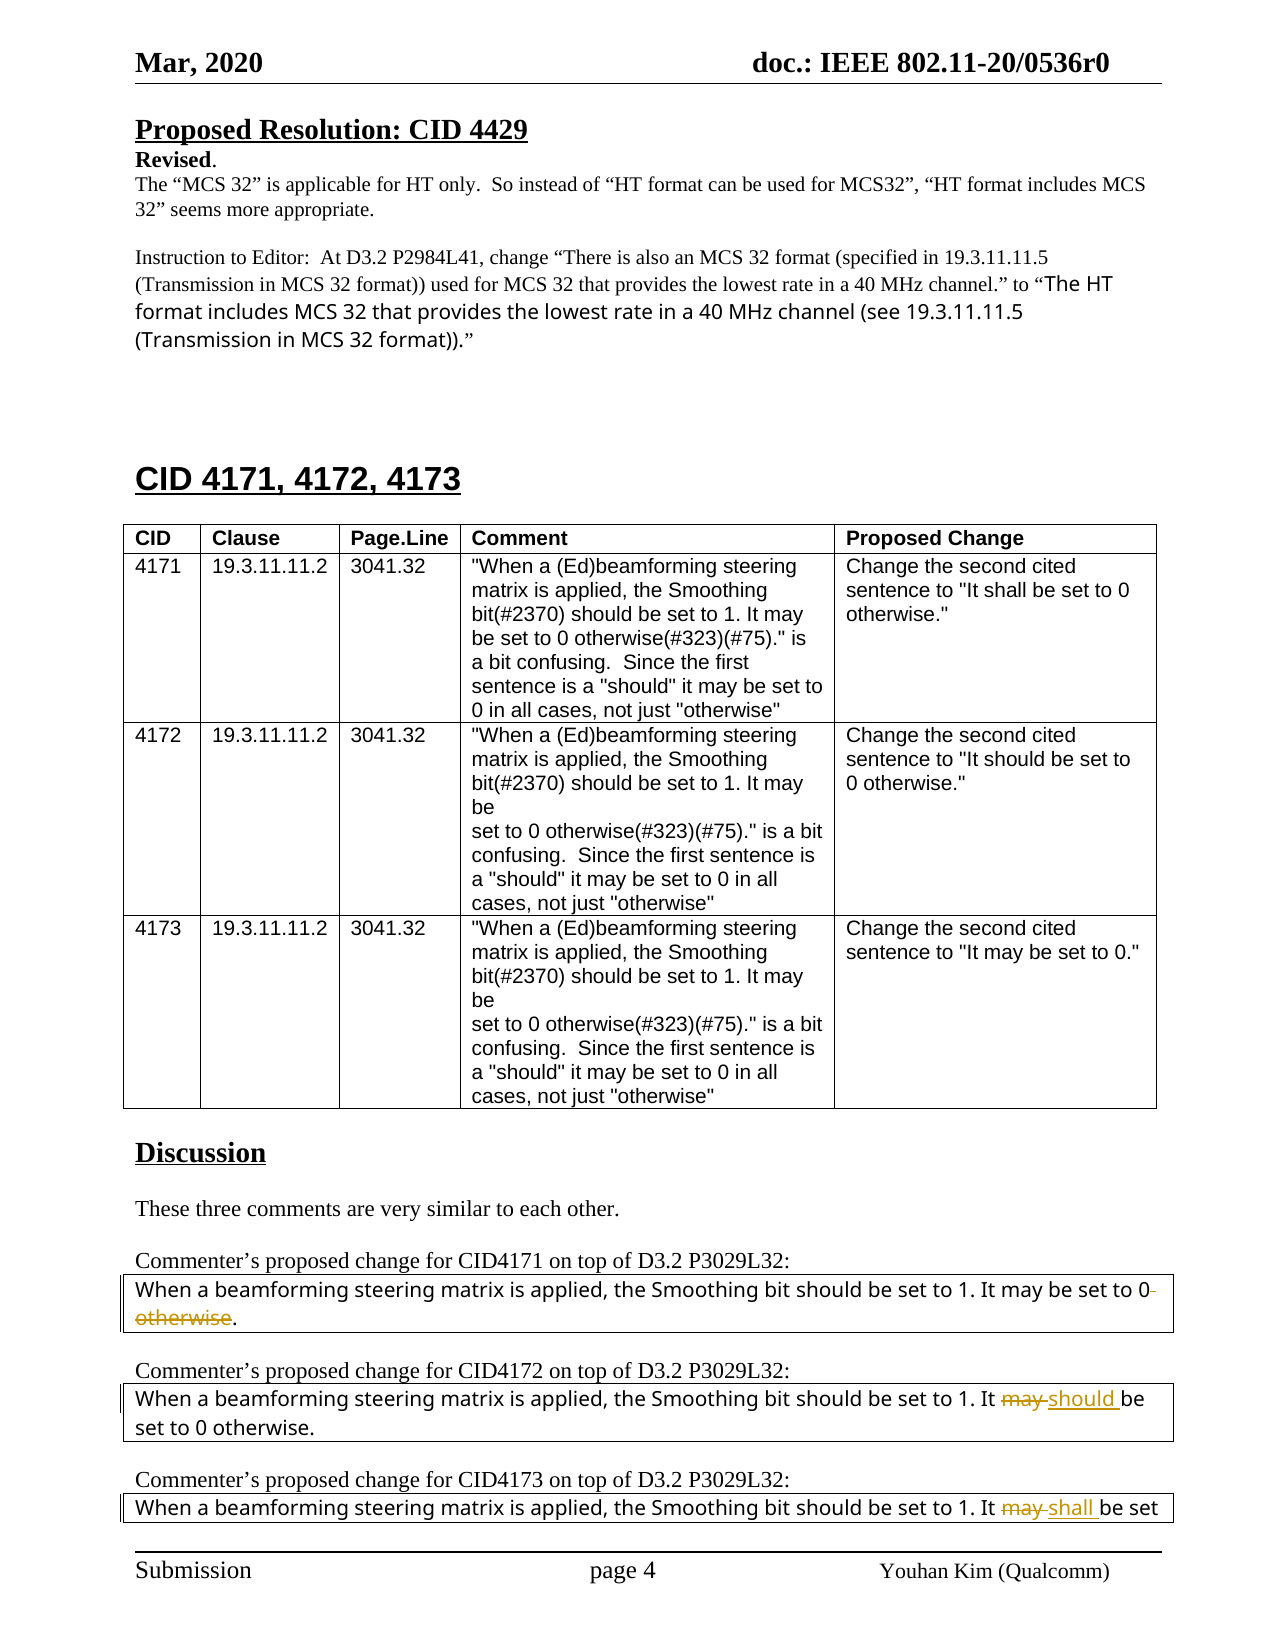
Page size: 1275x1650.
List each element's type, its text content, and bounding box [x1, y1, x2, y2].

table_cell 19.3.11.11.2 [201, 916, 339, 1107]
table_header Proposed Change [835, 525, 1156, 553]
table_cell 4172 [124, 723, 200, 915]
table_header Clause [201, 525, 339, 553]
text Commenter’s proposed change for CID4172 on top of D3.2 P3029L32: [135, 1357, 1162, 1383]
text The “MCS 32” is applicable for HT only. So instead of “HT format can be used for MCS32”, “HT format includes MCS 32” seems more appropriate. [135, 172, 1162, 221]
text Revised. [135, 146, 1162, 172]
table_cell 3041.32 [340, 554, 460, 722]
text These three comments are very similar to each other. [135, 1195, 1162, 1221]
table_header CID [124, 525, 200, 553]
table_cell "When a (Ed)beamforming steering matrix is applied, the Smoothing bit(#2370) should be set to 1. It may be set to 0 otherwise(#323)(#75)." is a bit confusing. Since the first sentence is a "should" it may be set to 0 in all cases, not just "otherwise" [461, 723, 834, 915]
text Discussion [135, 1135, 1162, 1168]
table_cell Change the second cited sentence to "It may be set to 0." [835, 916, 1156, 1107]
table_cell "When a (Ed)beamforming steering matrix is applied, the Smoothing bit(#2370) should be set to 1. It may be set to 0 otherwise(#323)(#75)." is a bit confusing. Since the first sentence is a "should" it may be set to 0 in all cases, not just "otherwise" [461, 916, 834, 1107]
table_header When a beamforming steering matrix is applied, the Smoothing bit should be set to 1. It be set to 0 otherwise. [124, 1384, 1173, 1441]
table_cell Change the second cited sentence to "It should be set to 0 otherwise." [835, 723, 1156, 915]
text Commenter’s proposed change for CID4173 on top of D3.2 P3029L32: [135, 1466, 1162, 1492]
table_header Comment [461, 525, 834, 553]
text Instruction to Editor: At D3.2 P2984L41, change “There is also an MCS 32 format (specified in 19.3.11.11.5 (Transmission in MCS 32 format)) used for MCS 32 that provides the lowest rate in a 40 MHz channel.” to “The HT format includes MCS 32 that provides the lowest rate in a 40 MHz channel (see 19.3.11.11.5 (Transmission in MCS 32 format)).” [135, 244, 1162, 354]
table_cell "When a (Ed)beamforming steering matrix is applied, the Smoothing bit(#2370) should be set to 1. It may be set to 0 otherwise(#323)(#75)." is a bit confusing. Since the first sentence is a "should" it may be set to 0 in all cases, not just "otherwise" [461, 554, 834, 722]
table_cell 19.3.11.11.2 [201, 723, 339, 915]
subtitle CID 4171, 4172, 4173 [135, 459, 1162, 498]
table_cell 19.3.11.11.2 [201, 554, 339, 722]
table_cell Change the second cited sentence to "It shall be set to 0 otherwise." [835, 554, 1156, 722]
text Commenter’s proposed change for CID4171 on top of D3.2 P3029L32: [135, 1247, 1162, 1274]
table_cell 3041.32 [340, 916, 460, 1107]
table_cell 4171 [124, 554, 200, 722]
table_cell 4173 [124, 916, 200, 1107]
table_header When a beamforming steering matrix is applied, the Smoothing bit should be set to 1. It may be set to 0. [124, 1275, 1173, 1332]
table_cell 3041.32 [340, 723, 460, 915]
table_header Page.Line [340, 525, 460, 553]
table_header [124, 1494, 1173, 1522]
text Proposed Resolution: CID 4429 [135, 112, 1162, 146]
